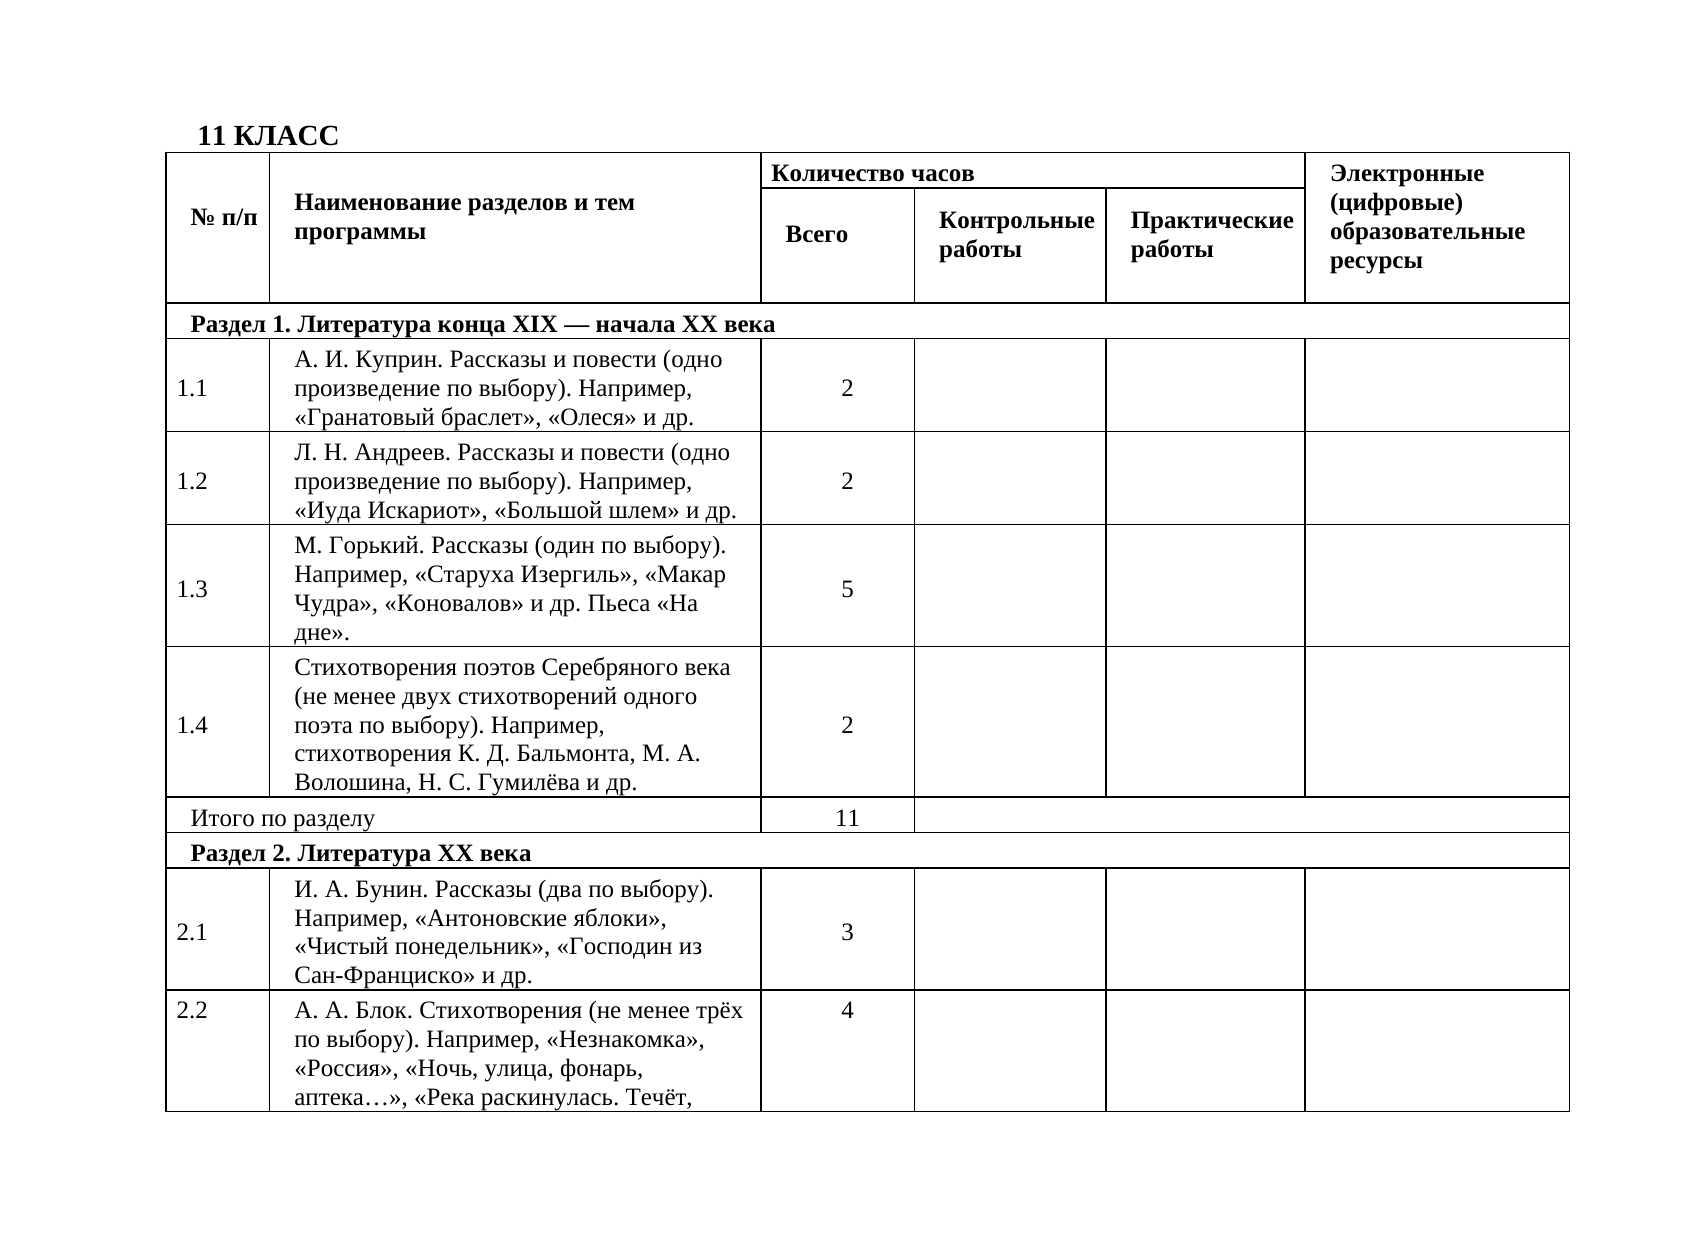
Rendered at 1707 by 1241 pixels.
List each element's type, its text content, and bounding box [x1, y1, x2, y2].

table_header Наименование разделов и тем программы [270, 153, 760, 302]
table_cell М. Горький. Рассказы (один по выбору). Например, «Старуха Изергиль», «Макар Чудра», «Коновалов» и др. Пьеса «На дне». [270, 525, 760, 646]
table_cell [1107, 525, 1304, 646]
table_cell Итого по разделу [167, 798, 760, 832]
table_cell [1306, 525, 1569, 646]
table_cell 2 [762, 339, 914, 431]
text 11 КЛАСС [190, 118, 1618, 152]
table_cell Контрольные работы [915, 189, 1105, 302]
table_cell [915, 432, 1105, 524]
table_cell Стихотворения поэтов Серебряного века (не менее двух стихотворений одного поэта по выбору). Например, cтихотворения К. Д. Бальмонта, М. А. Волошина, Н. С. Гумилёва и др. [270, 647, 760, 796]
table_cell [270, 991, 760, 1111]
table_cell Раздел 1. Литература конца XIX — начала ХХ века [167, 304, 1569, 338]
table_cell 3 [762, 869, 914, 989]
table_cell Раздел 2. Литература ХХ века [167, 833, 1569, 867]
table_cell 1.4 [167, 647, 269, 796]
table_cell [1306, 432, 1569, 524]
table_cell 5 [762, 525, 914, 646]
table_cell 2.2 [167, 991, 269, 1111]
table_cell [915, 869, 1105, 989]
table_cell [1107, 869, 1304, 989]
table_cell 2 [762, 647, 914, 796]
table_cell [915, 798, 1569, 832]
table_cell Л. Н. Андреев. Рассказы и повести (одно произведение по выбору). Например, «Иуда Искариот», «Большой шлем» и др. [270, 432, 760, 524]
table_header Электронные (цифровые) образовательные ресурсы [1306, 153, 1569, 302]
table_cell 2 [762, 432, 914, 524]
table_cell [1107, 432, 1304, 524]
table_cell Практические работы [1107, 189, 1304, 302]
table_cell 4 [762, 991, 914, 1111]
table_cell 11 [762, 798, 914, 832]
table_cell 1.3 [167, 525, 269, 646]
table_cell [915, 991, 1105, 1111]
table_cell А. И. Куприн. Рассказы и повести (одно произведение по выбору). Например, «Гранатовый браслет», «Олеся» и др. [270, 339, 760, 431]
table_cell [1306, 647, 1569, 796]
table_cell [915, 647, 1105, 796]
table_cell [1107, 339, 1304, 431]
table_cell 2.1 [167, 869, 269, 989]
table_cell [915, 525, 1105, 646]
table_header № п/п [167, 153, 269, 302]
table_cell [1306, 991, 1569, 1111]
table_cell [915, 339, 1105, 431]
table_cell [1306, 869, 1569, 989]
table_cell 1.2 [167, 432, 269, 524]
table_cell [1107, 991, 1304, 1111]
table_cell 1.1 [167, 339, 269, 431]
table_cell И. А. Бунин. Рассказы (два по выбору). Например, «Антоновские яблоки», «Чистый понедельник», «Господин из Сан-Франциско» и др. [270, 869, 760, 989]
table_cell [1306, 339, 1569, 431]
table_cell Всего [762, 189, 914, 302]
table_cell [1107, 647, 1304, 796]
table_header Количество часов [762, 153, 1304, 187]
